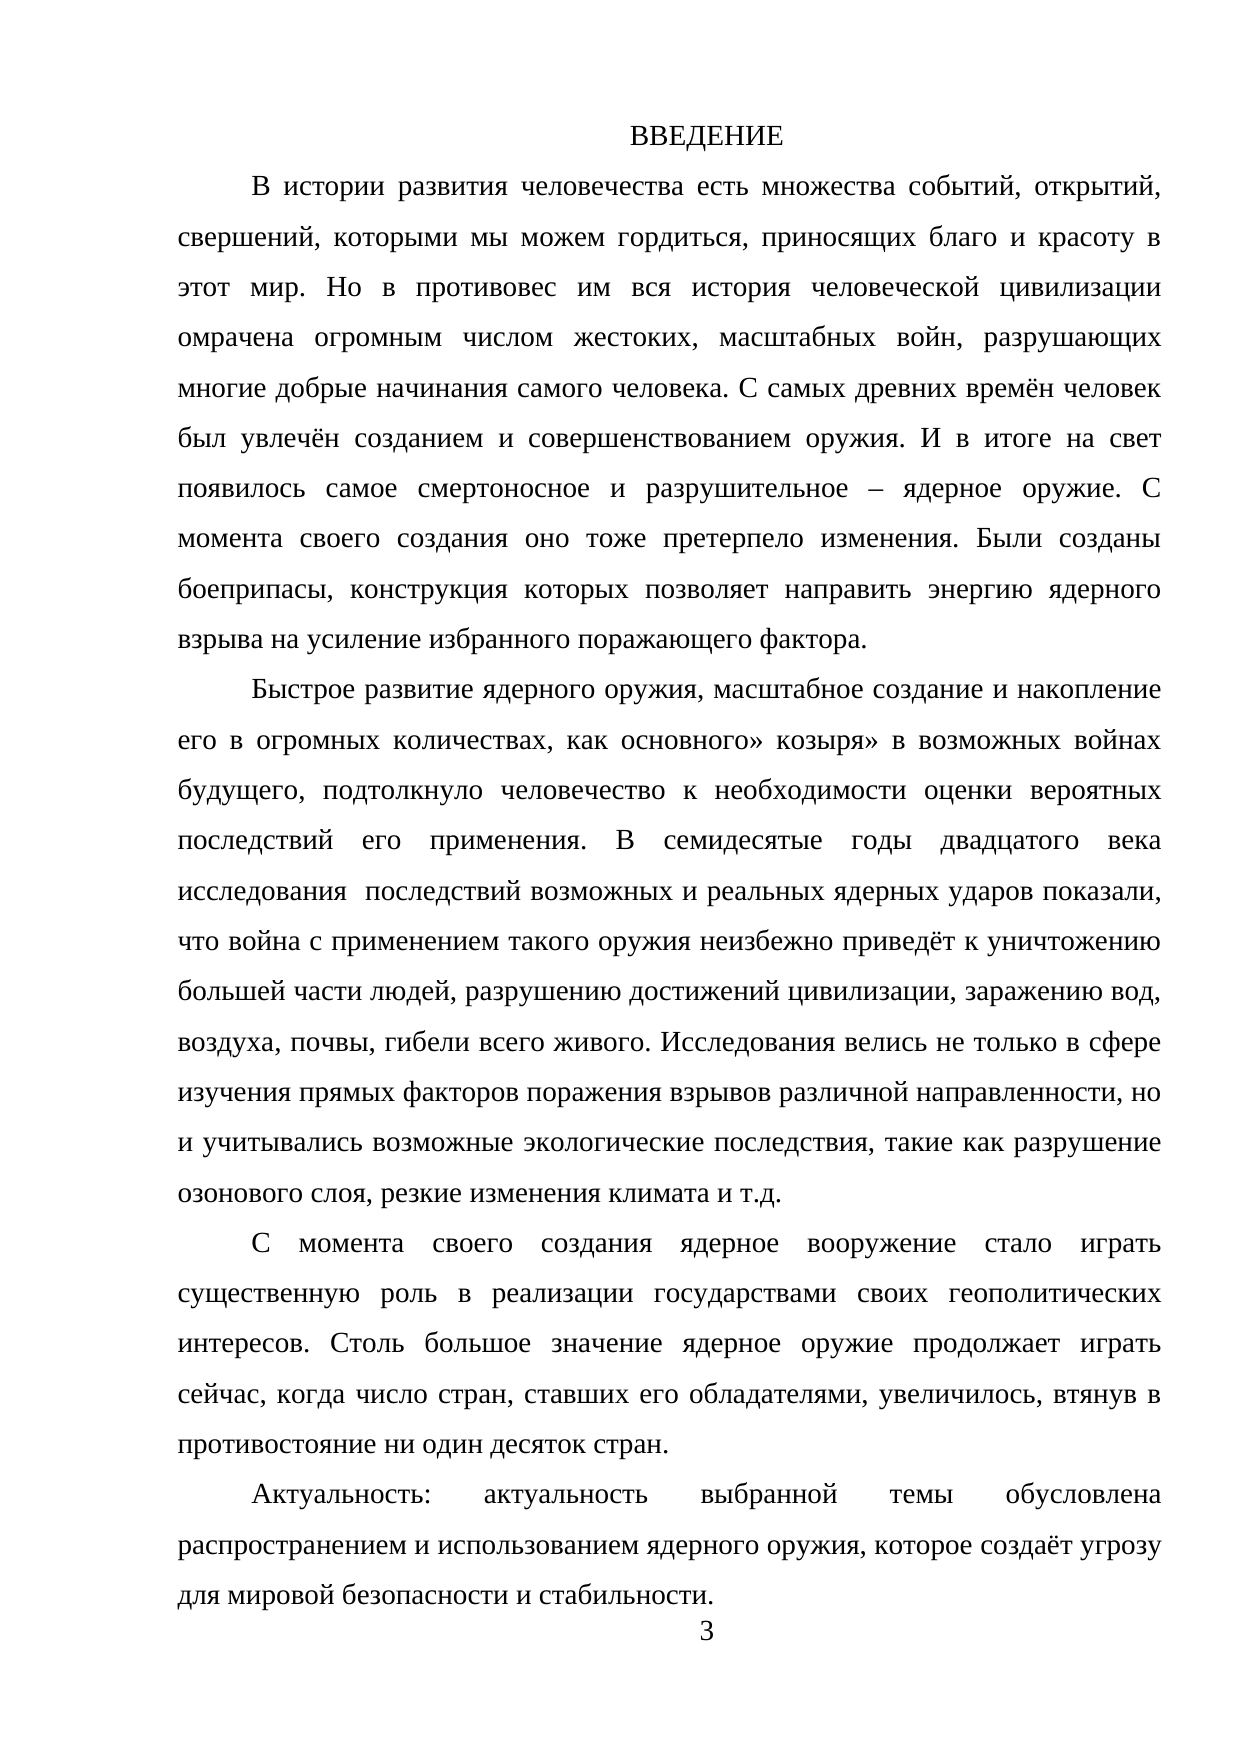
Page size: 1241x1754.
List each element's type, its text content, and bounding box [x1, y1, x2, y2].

text Быстрое развитие ядерного оружия, масштабное создание и накопление его в огромных количествах, как основного» козыря» в возможных войнах будущего, подтолкнуло человечество к необходимости оценки вероятных последствий его применения. В семидесятые годы двадцатого века исследования последствий возможных и реальных ядерных ударов показали, что война с применением такого оружия неизбежно приведёт к уничтожению большей части людей, разрушению достижений цивилизации, заражению вод, воздуха, почвы, гибели всего живого. Исследования велись не только в сфере изучения прямых факторов поражения взрывов различной направленности, но и учитывались возможные экологические последствия, такие как разрушение озонового слоя, резкие изменения климата и т.д. [177, 672, 1162, 1208]
text ВВЕДЕНИЕ [177, 118, 1162, 152]
text Актуальность: актуальность выбранной темы обусловлена распространением и использованием ядерного оружия, которое создаёт угрозу для мировой безопасности и стабильности. [177, 1477, 1162, 1611]
text С момента своего создания ядерное вооружение стало играть существенную роль в реализации государствами своих геополитических интересов. Столь большое значение ядерное оружие продолжает играть сейчас, когда число стран, ставших его обладателями, увеличилось, втянув в противостояние ни один десяток стран. [177, 1225, 1162, 1460]
text В истории развития человечества есть множества событий, открытий, свершений, которыми мы можем гордиться, приносящих благо и красоту в этот мир. Но в противовес им вся история человеческой цивилизации омрачена огромным числом жестоких, масштабных войн, разрушающих многие добрые начинания самого человека. С самых древних времён человек был увлечён созданием и совершенствованием оружия. И в итоге на свет появилось самое смертоносное и разрушительное – ядерное оружие. С момента своего создания оно тоже претерпело изменения. Были созданы боеприпасы, конструкция которых позволяет направить энергию ядерного взрыва на усиление избранного поражающего фактора. [177, 168, 1162, 655]
